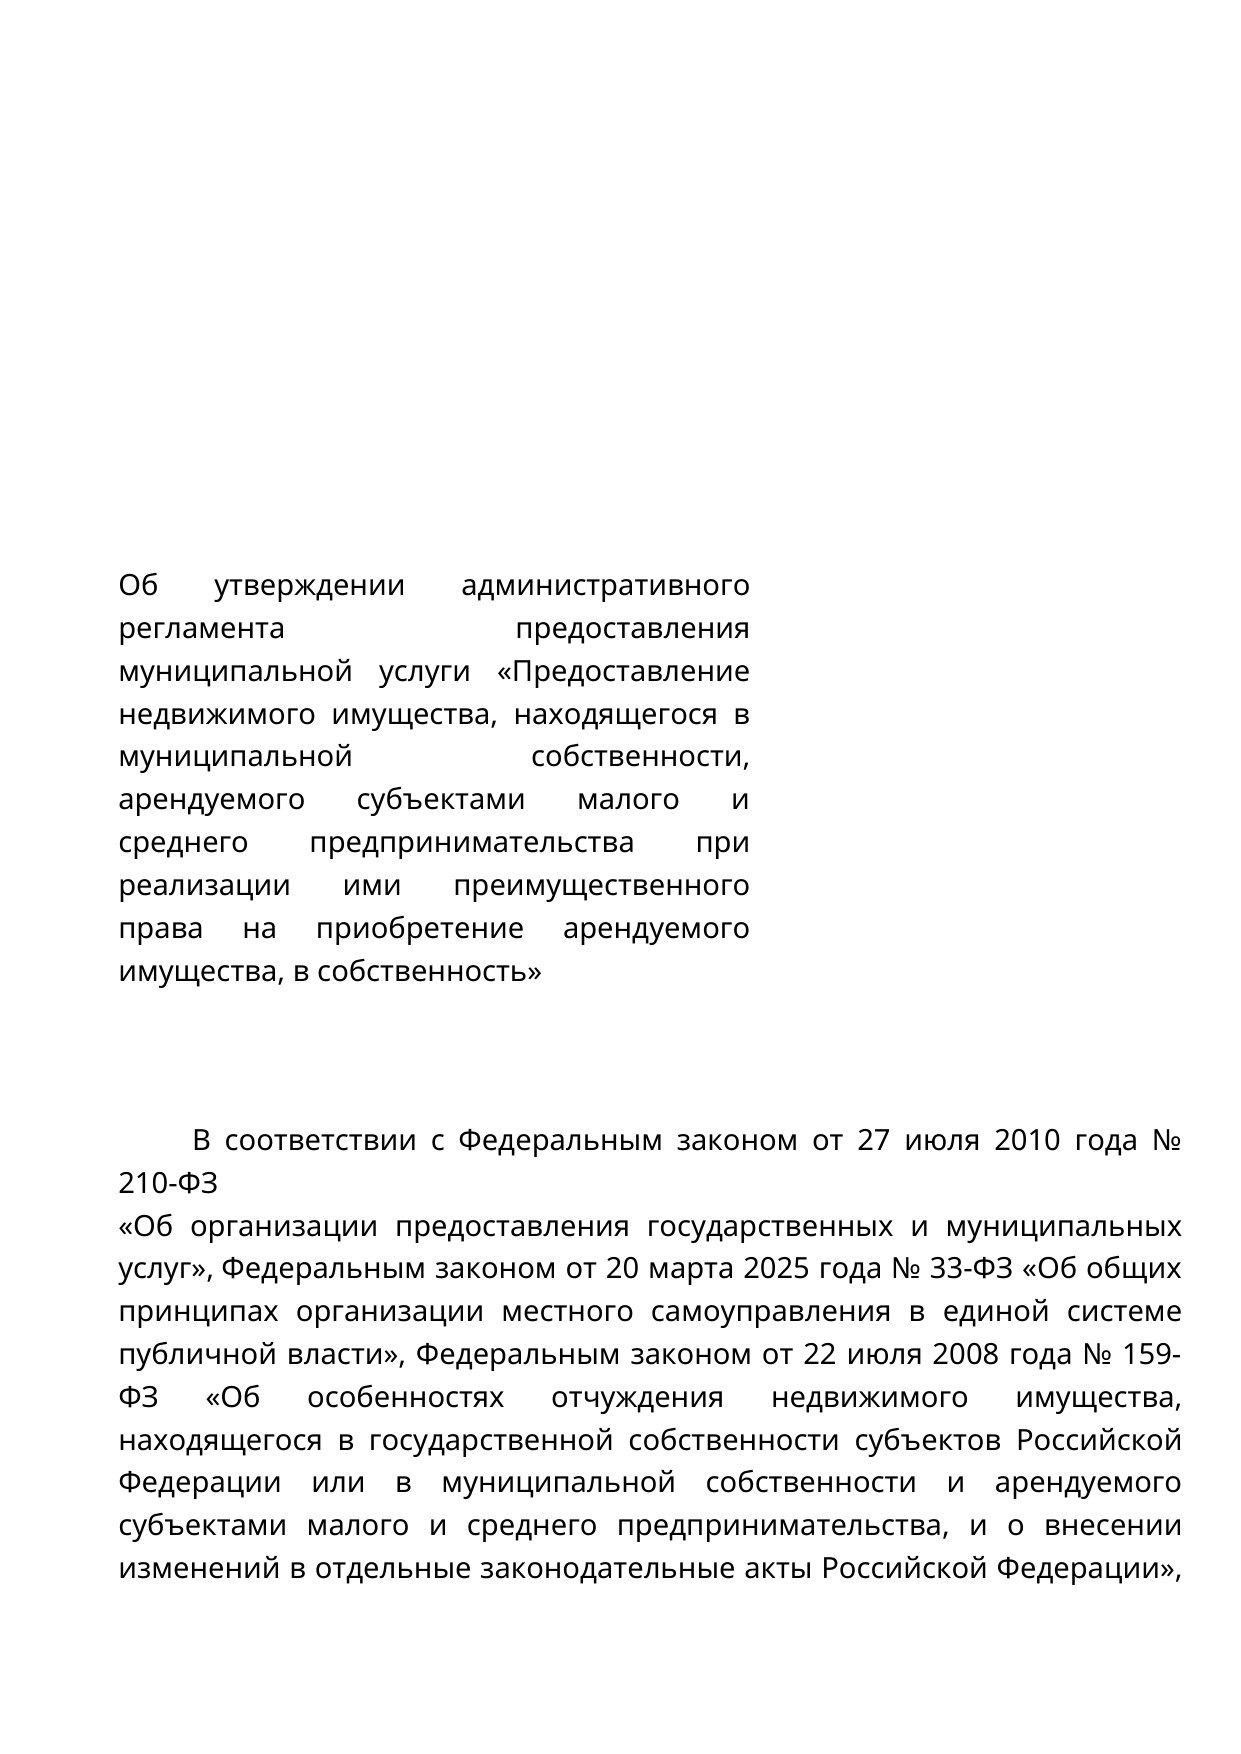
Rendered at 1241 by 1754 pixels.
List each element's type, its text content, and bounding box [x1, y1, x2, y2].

text Об утверждении административного регламента предоставления муниципальной услуги «Предоставление недвижимого имущества, находящегося в муниципальной собственности, арендуемого субъектами малого и среднего предпринимательства при реализации ими преимущественного права на приобретение арендуемого имущества, в собственность» [118, 564, 750, 989]
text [118, 1119, 1183, 1587]
